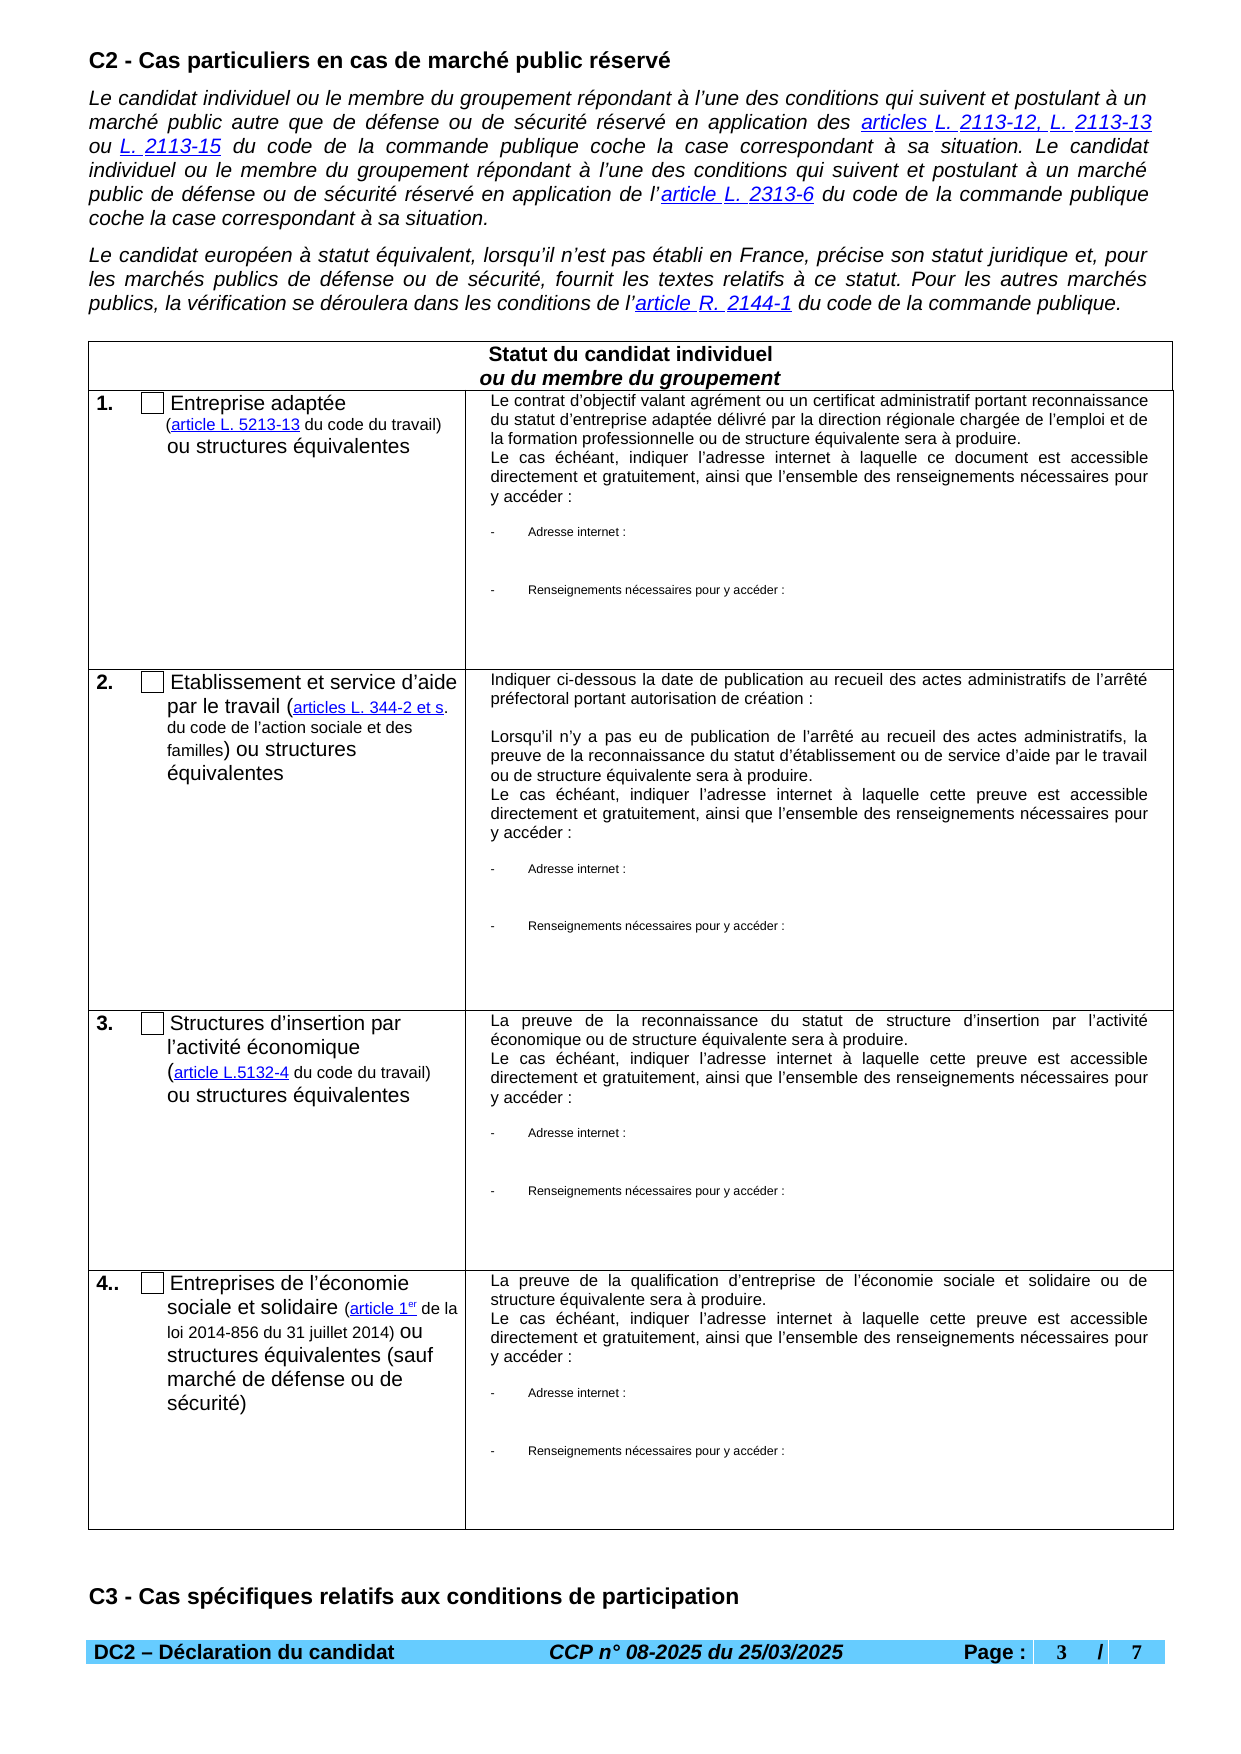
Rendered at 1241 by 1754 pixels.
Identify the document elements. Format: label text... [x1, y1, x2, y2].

table_cell La preuve de la qualification d’entreprise de l’économie sociale et solidaire ou de structure équivalente sera à produire. Le cas échéant, indiquer l’adresse internet à laquelle cette preuve est accessible directement et gratuitement, ainsi que l’ensemble des renseignements nécessaires pour y accéder : Adresse internet : Renseignements nécessaires pour y accéder : [466, 1271, 1173, 1529]
table_cell Indiquer ci-dessous la date de publication au recueil des actes administratifs de l’arrêté préfectoral portant autorisation de création : Lorsqu’il n’y a pas eu de publication de l’arrêté au recueil des actes administratifs, la preuve de la reconnaissance du statut d’établissement ou de service d’aide par le travail ou de structure équivalente sera à produire. Le cas échéant, indiquer l’adresse internet à laquelle cette preuve est accessible directement et gratuitement, ainsi que l’ensemble des renseignements nécessaires pour y accéder : Adresse internet : Renseignements nécessaires pour y accéder : [466, 670, 1173, 1010]
text Le candidat individuel ou le membre du groupement répondant à l’une des conditions qui suivent et postulant à un marché public autre que de défense ou de sécurité réservé en application des articles L. 2113-12, L. 2113-13 ou L. 2113-15 du code de la commande publique coche la case correspondant à sa situation. Le candidat individuel ou le membre du groupement répondant à l’une des conditions qui suivent et postulant à un marché public de défense ou de sécurité réservé en application de l’article L. 2313-6 du code de la commande publique coche la case correspondant à sa situation. [89, 86, 1152, 230]
table_cell La preuve de la reconnaissance du statut de structure d’insertion par l’activité économique ou de structure équivalente sera à produire. Le cas échéant, indiquer l’adresse internet à laquelle cette preuve est accessible directement et gratuitement, ainsi que l’ensemble des renseignements nécessaires pour y accéder : Adresse internet : Renseignements nécessaires pour y accéder : [466, 1011, 1173, 1269]
table_header Statut du candidat individuel ou du membre du groupement [89, 342, 1172, 389]
table_cell 1. Entreprise adaptée (article L. 5213-13 du code du travail) ou structures équivalentes [89, 391, 465, 668]
table_cell 3. Structures d’insertion par l’activité économique (article L.5132-4 du code du travail) ou structures équivalentes [89, 1011, 465, 1269]
table_cell 2. Etablissement et service d’aide par le travail (articles L. 344-2 et s. du code de l’action sociale et des familles) ou structures équivalentes [89, 670, 465, 1010]
text Le candidat européen à statut équivalent, lorsqu’il n’est pas établi en France, précise son statut juridique et, pour les marchés publics de défense ou de sécurité, fournit les textes relatifs à ce statut. Pour les autres marchés publics, la vérification se déroulera dans les conditions de l’article R. 2144-1 du code de la commande publique. [89, 242, 1152, 314]
table_cell Le contrat d’objectif valant agrément ou un certificat administratif portant reconnaissance du statut d’entreprise adaptée délivré par la direction régionale chargée de l’emploi et de la formation professionnelle ou de structure équivalente sera à produire. Le cas échéant, indiquer l’adresse internet à laquelle ce document est accessible directement et gratuitement, ainsi que l’ensemble des renseignements nécessaires pour y accéder : Adresse internet : Renseignements nécessaires pour y accéder : [466, 391, 1173, 668]
text C2 - Cas particuliers en cas de marché public réservé [89, 47, 1152, 74]
table_cell 4.. Entreprises de l’économie sociale et solidaire (article 1er de la loi 2014-856 du 31 juillet 2014) ou structures équivalentes (sauf marché de défense ou de sécurité) [89, 1271, 465, 1529]
text C3 - Cas spécifiques relatifs aux conditions de participation [89, 1583, 1152, 1609]
